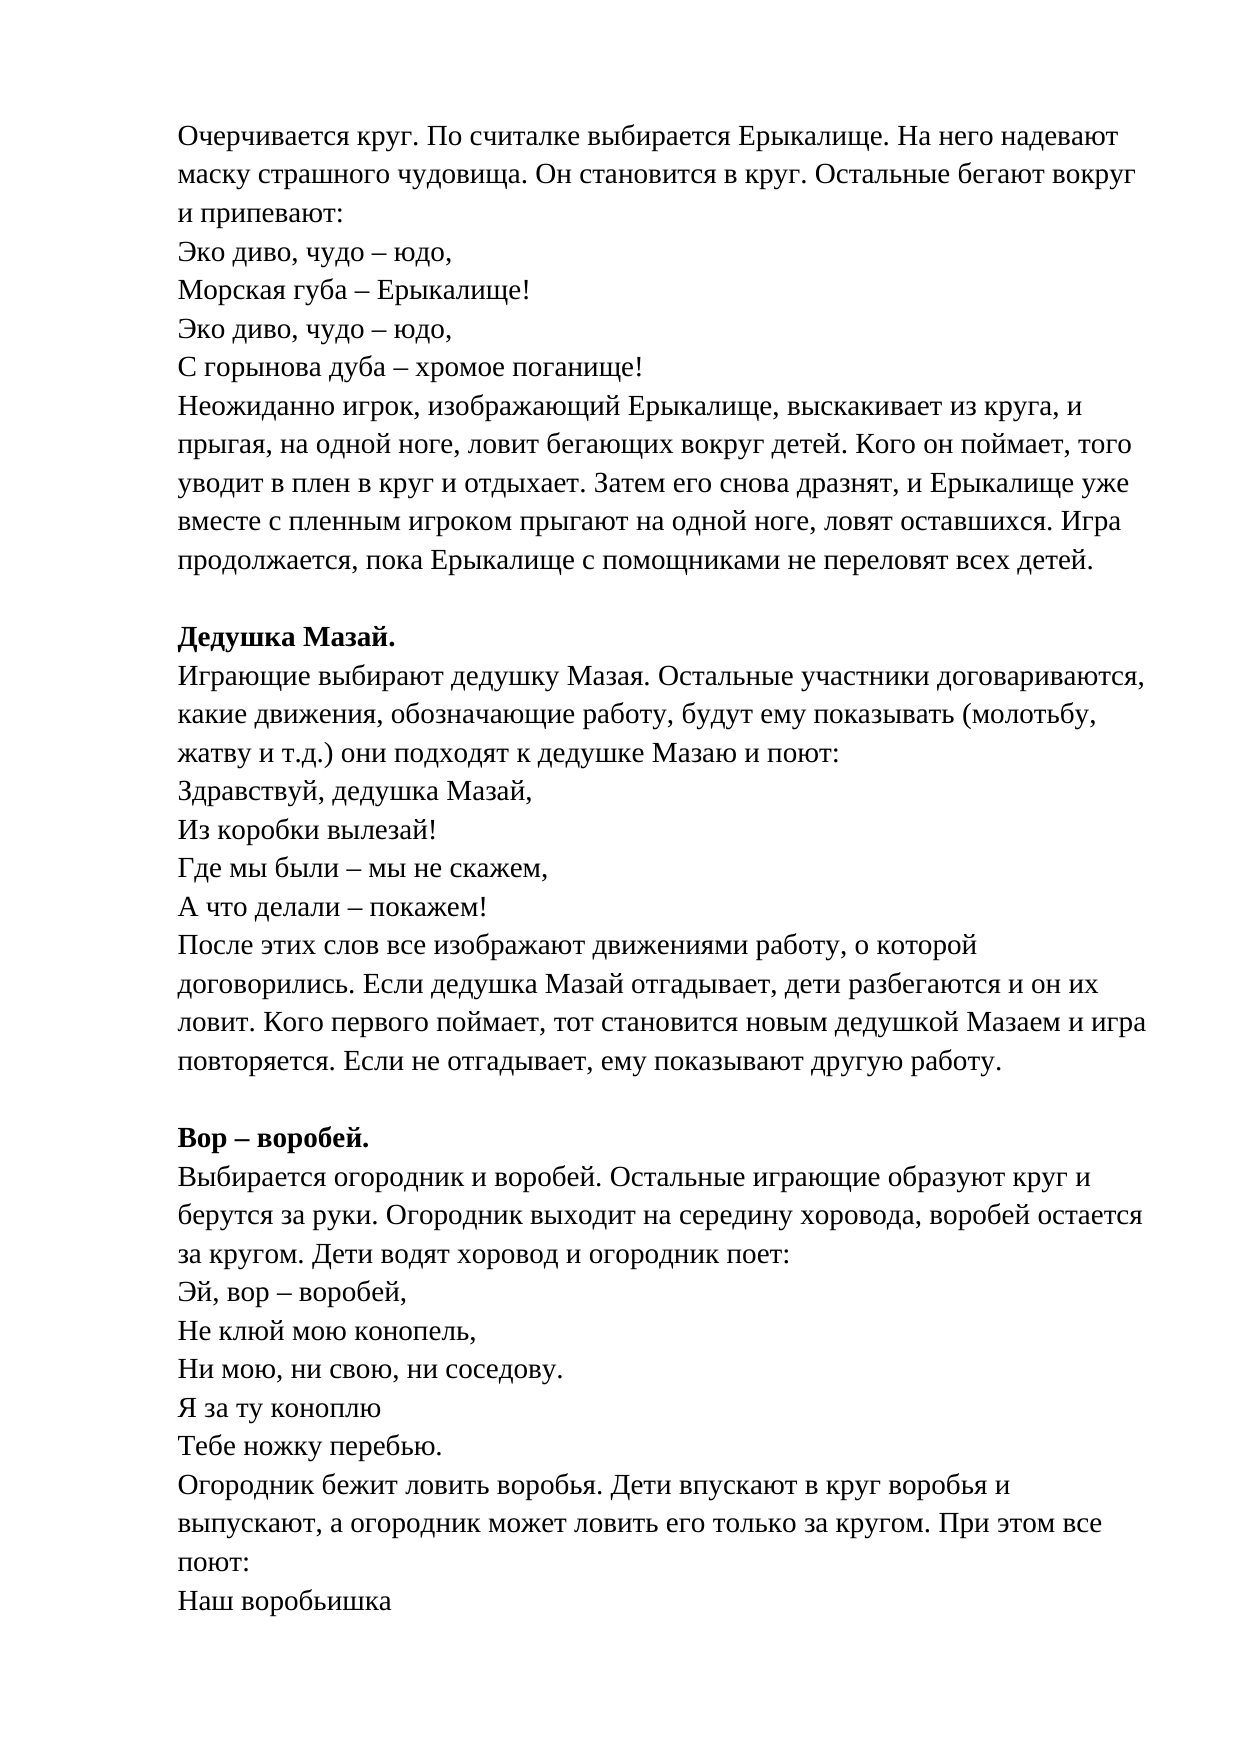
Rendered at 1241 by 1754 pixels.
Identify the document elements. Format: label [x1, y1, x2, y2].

text [177, 118, 1152, 1616]
